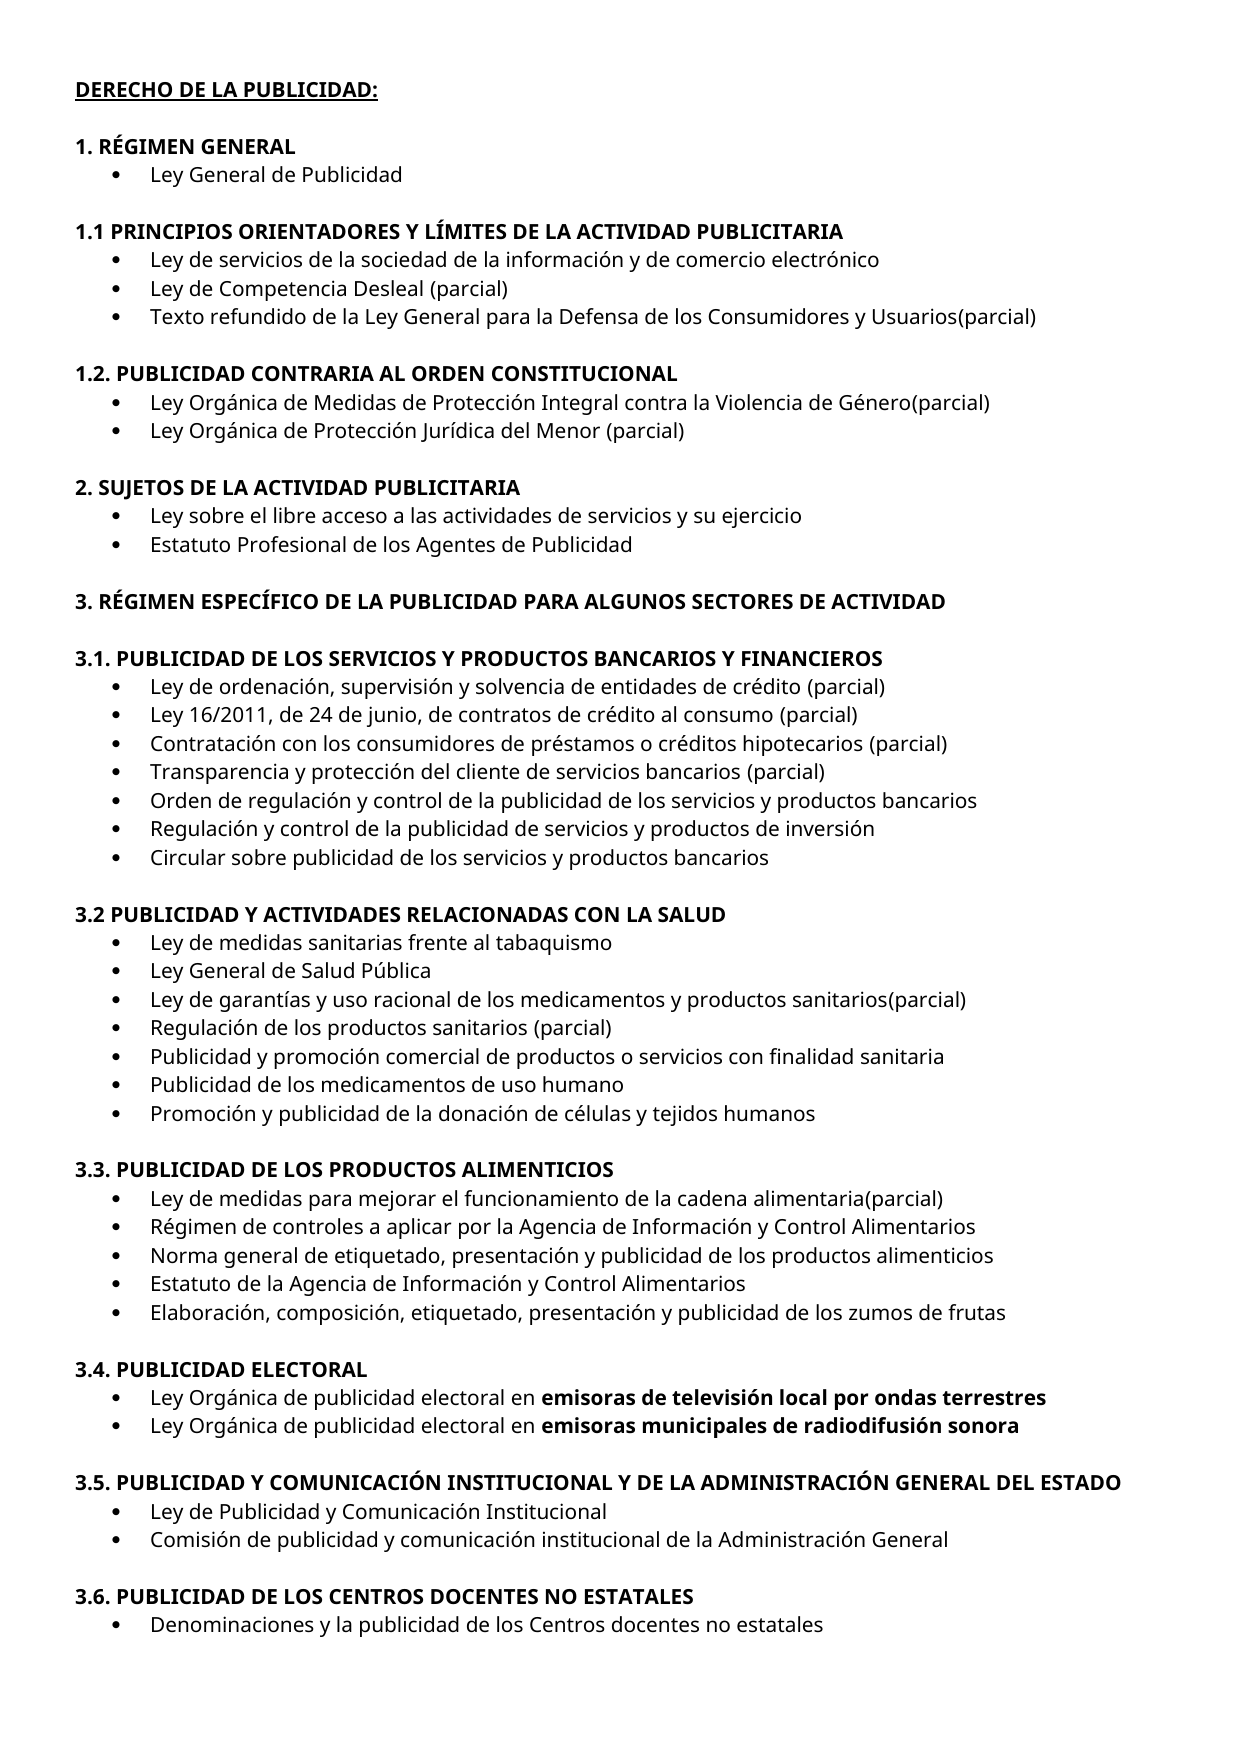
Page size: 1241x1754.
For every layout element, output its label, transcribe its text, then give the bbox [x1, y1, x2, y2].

list Ley Orgánica de publicidad electoral en emisoras municipales de radiodifusión sonora [112, 1412, 1165, 1440]
list Promoción y publicidad de la donación de células y tejidos humanos [112, 1099, 1165, 1127]
list Régimen de controles a aplicar por la Agencia de Información y Control Alimentarios [112, 1212, 1165, 1241]
list Circular sobre publicidad de los servicios y productos bancarios [112, 843, 1165, 871]
text DERECHO DE LA PUBLICIDAD: [75, 75, 1165, 103]
list Ley de medidas sanitarias frente al tabaquismo [112, 928, 1165, 957]
text 3.6. PUBLICIDAD DE LOS CENTROS DOCENTES NO ESTATALES [75, 1582, 1165, 1611]
text 3.3. PUBLICIDAD DE LOS PRODUCTOS ALIMENTICIOS [75, 1156, 1165, 1184]
text 3.2 PUBLICIDAD Y ACTIVIDADES RELACIONADAS CON LA SALUD [75, 900, 1165, 928]
list Regulación y control de la publicidad de servicios y productos de inversión [112, 814, 1165, 843]
text 2. SUJETOS DE LA ACTIVIDAD PUBLICITARIA [75, 473, 1165, 502]
list Comisión de publicidad y comunicación institucional de la Administración General [112, 1525, 1165, 1554]
text 3.4. PUBLICIDAD ELECTORAL [75, 1355, 1165, 1383]
list Ley General de Salud Pública [112, 957, 1165, 985]
list Denominaciones y la publicidad de los Centros docentes no estatales [112, 1611, 1165, 1639]
text 3.5. PUBLICIDAD Y COMUNICACIÓN INSTITUCIONAL Y DE LA ADMINISTRACIÓN GENERAL DEL ESTADO [75, 1468, 1165, 1497]
list Ley 16/2011, de 24 de junio, de contratos de crédito al consumo (parcial) [112, 701, 1165, 729]
list Ley de garantías y uso racional de los medicamentos y productos sanitarios(parcial) [112, 985, 1165, 1013]
list Transparencia y protección del cliente de servicios bancarios (parcial) [112, 757, 1165, 786]
text 1.1 PRINCIPIOS ORIENTADORES Y LÍMITES DE LA ACTIVIDAD PUBLICITARIA [75, 217, 1165, 246]
list Contratación con los consumidores de préstamos o créditos hipotecarios (parcial) [112, 729, 1165, 757]
list Publicidad de los medicamentos de uso humano [112, 1070, 1165, 1099]
list Orden de regulación y control de la publicidad de los servicios y productos bancarios [112, 786, 1165, 814]
list Norma general de etiquetado, presentación y publicidad de los productos alimenticios [112, 1241, 1165, 1269]
list Ley de ordenación, supervisión y solvencia de entidades de crédito (parcial) [112, 672, 1165, 701]
list Ley de servicios de la sociedad de la información y de comercio electrónico [112, 246, 1165, 274]
list Elaboración, composición, etiquetado, presentación y publicidad de los zumos de frutas [112, 1298, 1165, 1326]
list Ley de Competencia Desleal (parcial) [112, 274, 1165, 302]
list Ley General de Publicidad [112, 160, 1165, 189]
list Ley Orgánica de publicidad electoral en emisoras de televisión local por ondas terrestres [112, 1383, 1165, 1412]
text 1. RÉGIMEN GENERAL [75, 132, 1165, 160]
text 3. RÉGIMEN ESPECÍFICO DE LA PUBLICIDAD PARA ALGUNOS SECTORES DE ACTIVIDAD [75, 587, 1165, 615]
list Regulación de los productos sanitarios (parcial) [112, 1013, 1165, 1042]
list Texto refundido de la Ley General para la Defensa de los Consumidores y Usuarios(parcial) [112, 302, 1165, 331]
list Publicidad y promoción comercial de productos o servicios con finalidad sanitaria [112, 1042, 1165, 1070]
list Ley Orgánica de Medidas de Protección Integral contra la Violencia de Género(parcial) [112, 388, 1165, 416]
list Estatuto Profesional de los Agentes de Publicidad [112, 530, 1165, 558]
list Ley de Publicidad y Comunicación Institucional [112, 1497, 1165, 1525]
list Estatuto de la Agencia de Información y Control Alimentarios [112, 1269, 1165, 1298]
text 1.2. PUBLICIDAD CONTRARIA AL ORDEN CONSTITUCIONAL [75, 359, 1165, 388]
list Ley Orgánica de Protección Jurídica del Menor (parcial) [112, 416, 1165, 445]
list Ley de medidas para mejorar el funcionamiento de la cadena alimentaria(parcial) [112, 1184, 1165, 1212]
text 3.1. PUBLICIDAD DE LOS SERVICIOS Y PRODUCTOS BANCARIOS Y FINANCIEROS [75, 644, 1165, 672]
list Ley sobre el libre acceso a las actividades de servicios y su ejercicio [112, 502, 1165, 530]
